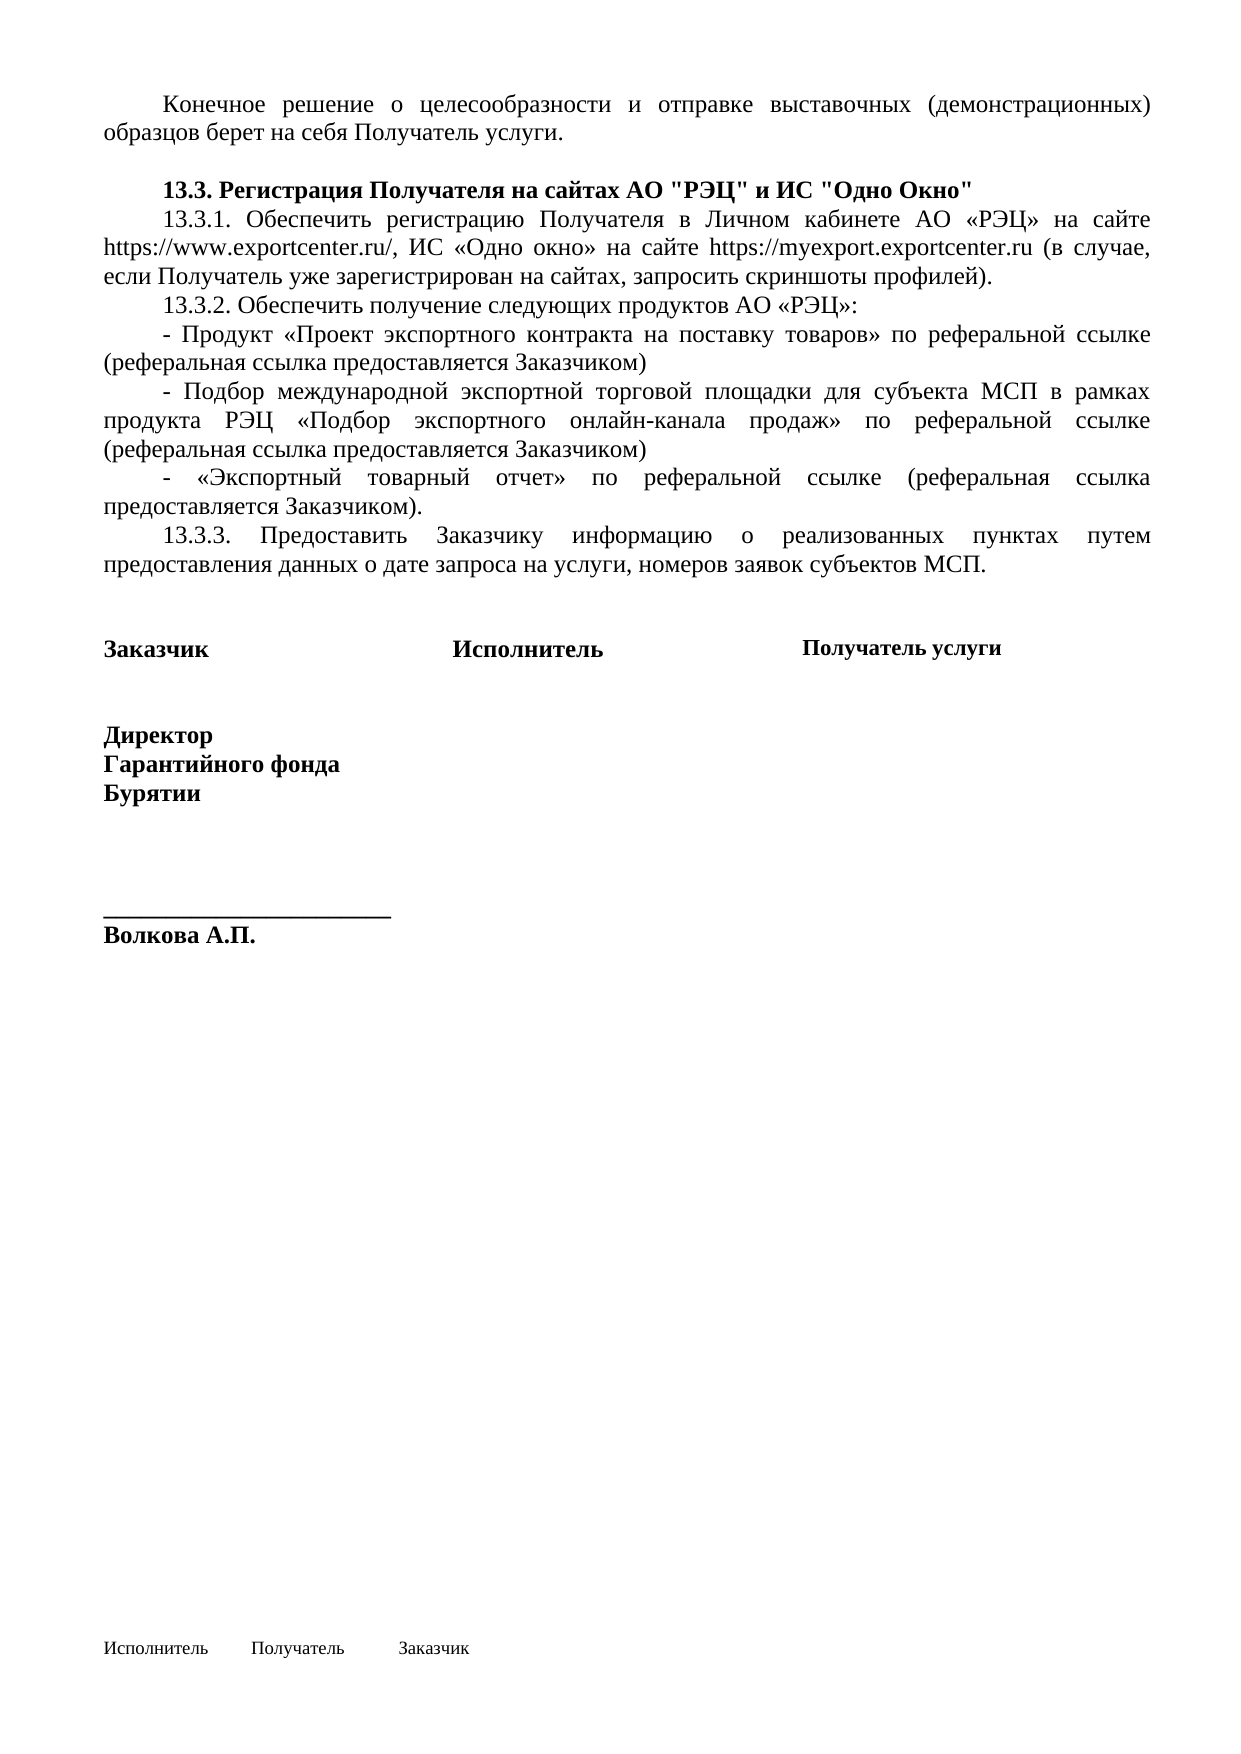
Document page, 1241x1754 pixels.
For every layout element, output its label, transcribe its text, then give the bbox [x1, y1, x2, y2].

table_header Получатель услуги [791, 634, 1140, 1007]
text - Подбор международной экспортной торговой площадки для субъекта МСП в рамках продукта РЭЦ «Подбор экспортного онлайн-канала продаж» по реферальной ссылке (реферальная ссылка предоставляется Заказчиком) [103, 376, 1152, 462]
text - Продукт «Проект экспортного контракта на поставку товаров» по реферальной ссылке (реферальная ссылка предоставляется Заказчиком) [103, 319, 1152, 376]
table_header Исполнитель [441, 634, 791, 1007]
text - «Экспортный товарный отчет» по реферальной ссылке (реферальная ссылка предоставляется Заказчиком). [103, 462, 1152, 520]
text 13.3.2. Обеспечить получение следующих продуктов АО «РЭЦ»: [103, 290, 1152, 319]
text 13.3.1. Обеспечить регистрацию Получателя в Личном кабинете АО «РЭЦ» на сайте https://www.exportcenter.ru/, ИС «Одно окно» на сайте https://myexport.exportcenter.ru (в случае, если Получатель уже зарегистрирован на сайтах, запросить скриншоты профилей). [103, 204, 1152, 290]
list Конечное решение о целесообразности и отправке выставочных (демонстрационных) образцов берет на себя Получатель услуги. [103, 89, 1152, 146]
text 13.3. Регистрация Получателя на сайтах АО "РЭЦ" и ИС "Одно Окно" [103, 175, 1152, 204]
text 13.3.3. Предоставить Заказчику информацию о реализованных пунктах путем предоставления данных о дате запроса на услуги, номеров заявок субъектов МСП. [103, 520, 1152, 577]
table_header Заказчик Директор Гарантийного фонда Бурятии _______________________ Волкова А.П. [92, 634, 441, 1007]
